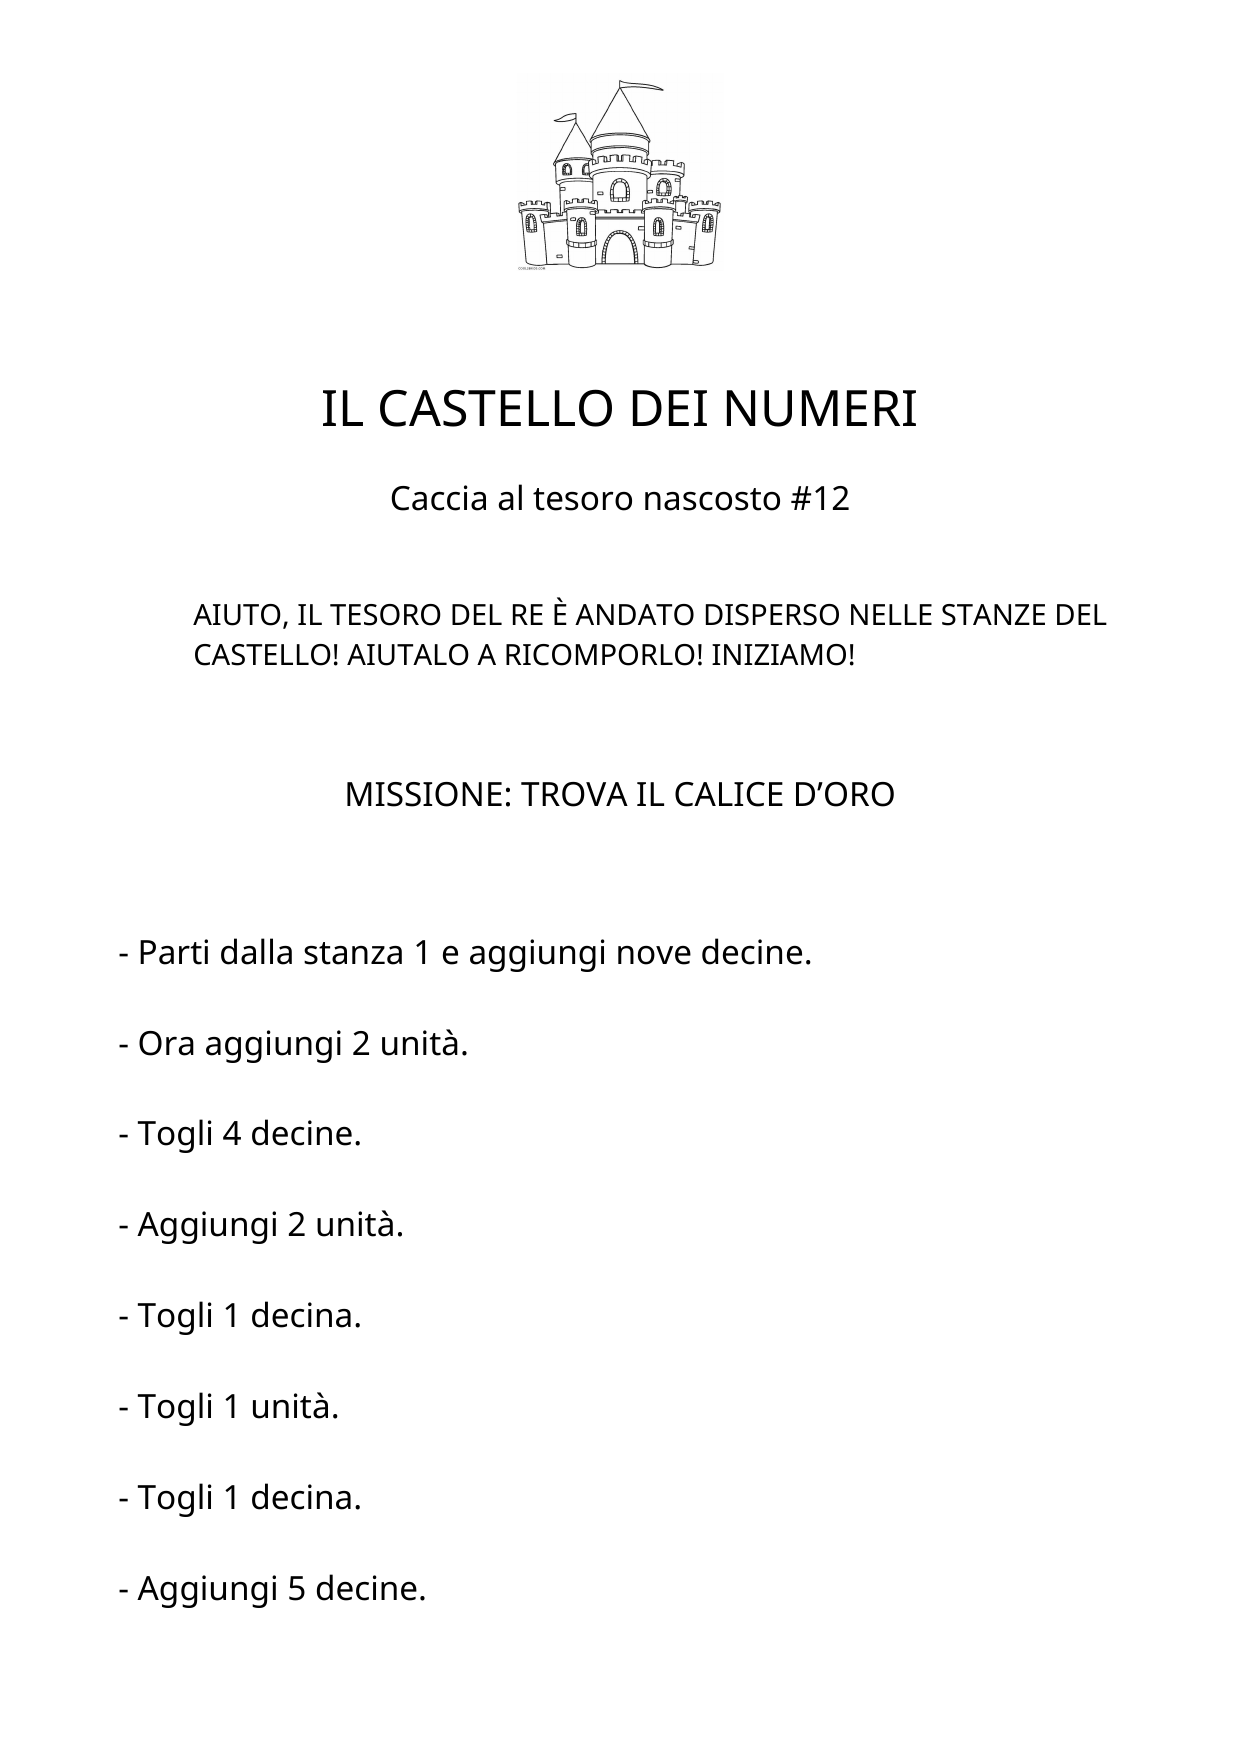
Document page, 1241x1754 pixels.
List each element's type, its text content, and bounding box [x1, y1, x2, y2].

text MISSIONE: TROVA IL CALICE D’ORO [118, 771, 1122, 816]
text - Aggiungi 5 decine. [118, 1564, 1122, 1610]
text Caccia al tesoro nascosto #12 [118, 475, 1122, 521]
text - Aggiungi 2 unità. [118, 1201, 1122, 1246]
picture [516, 73, 724, 271]
text - Togli 1 decina. [118, 1473, 1122, 1519]
text - Parti dalla stanza 1 e aggiungi nove decine. [118, 928, 1122, 974]
text IL CASTELLO DEI NUMERI [118, 373, 1122, 441]
text AIUTO, IL TESORO DEL RE È ANDATO DISPERSO NELLE STANZE DEL CASTELLO! AIUTALO A RICOMPORLO! INIZIAMO! [193, 594, 1122, 674]
text - Ora aggiungi 2 unità. [118, 1019, 1122, 1065]
text - Togli 1 unità. [118, 1383, 1122, 1428]
text - Togli 1 decina. [118, 1292, 1122, 1337]
text - Togli 4 decine. [118, 1110, 1122, 1156]
